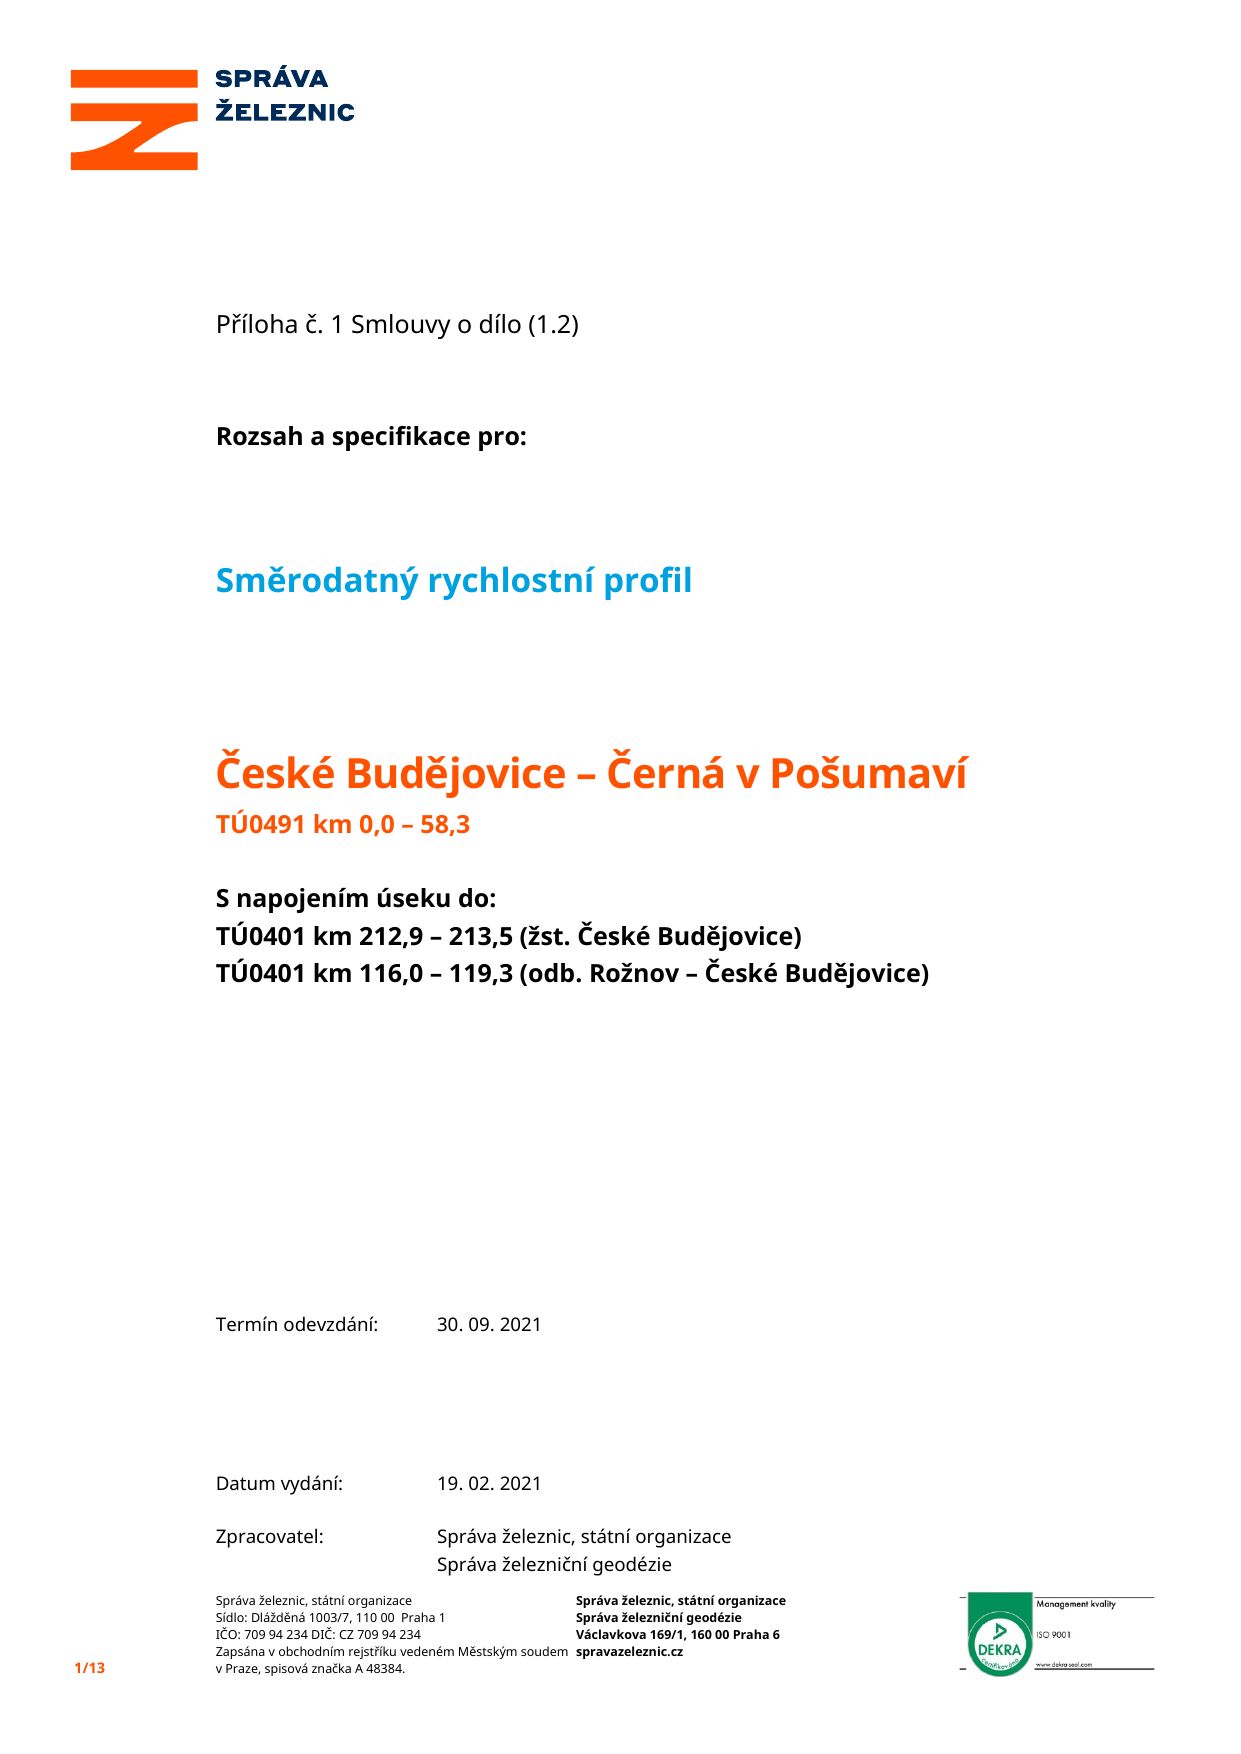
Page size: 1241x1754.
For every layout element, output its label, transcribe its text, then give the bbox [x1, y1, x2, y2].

subtitle České Budějovice – Černá v Pošumaví [216, 744, 1122, 801]
text Zpracovatel: Správa železnic, státní organizace [216, 1523, 1122, 1549]
text Příloha č. 1 Smlouvy o dílo (1.2) [216, 307, 1122, 341]
text TÚ0401 km 116,0 – 119,3 (odb. Rožnov – České Budějovice) [216, 956, 1122, 990]
text S napojením úseku do: [216, 881, 1122, 915]
text Datum vydání: 19. 02. 2021 [216, 1470, 1122, 1496]
text Termín odevzdání: 30. 09. 2021 [216, 1311, 1122, 1337]
subtitle Směrodatný rychlostní profil [216, 556, 1122, 602]
picture [959, 1592, 1155, 1677]
text Správa železniční geodézie [363, 1551, 1122, 1577]
text TÚ0491 km 0,0 – 58,3 [216, 806, 1122, 840]
text Rozsah a specifikace pro: [216, 419, 1122, 453]
text TÚ0401 km 212,9 – 213,5 (žst. České Budějovice) [216, 918, 1122, 952]
